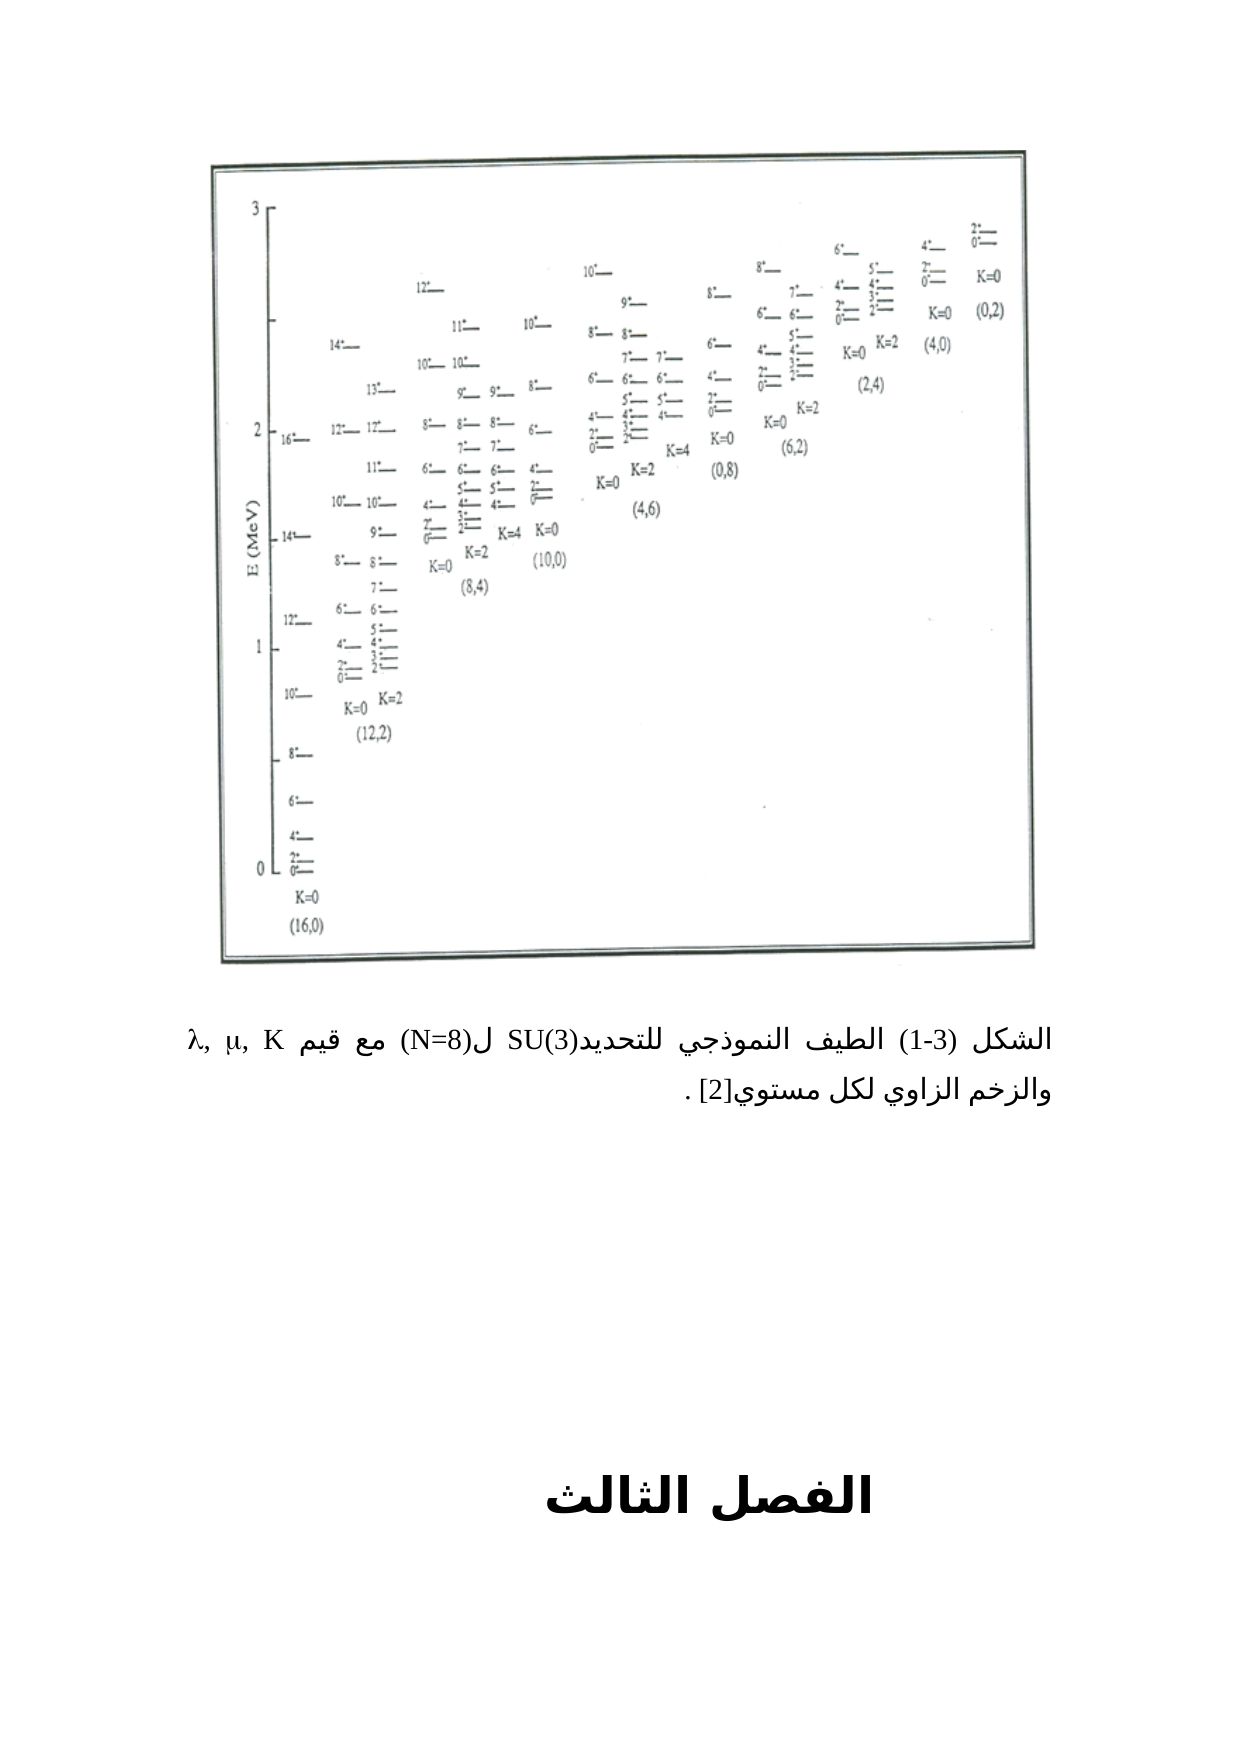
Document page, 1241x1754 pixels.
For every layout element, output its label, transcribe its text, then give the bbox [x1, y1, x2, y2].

text الفصل الثالث [187, 1467, 1053, 1526]
text الشكل (3-1) الطيف النموذجي للتحديدSU(3) ل(N=8) مع قيم , , K والزخم الزاوي لكل مستوي[2] . [187, 1022, 1053, 1106]
picture [187, 150, 1053, 987]
